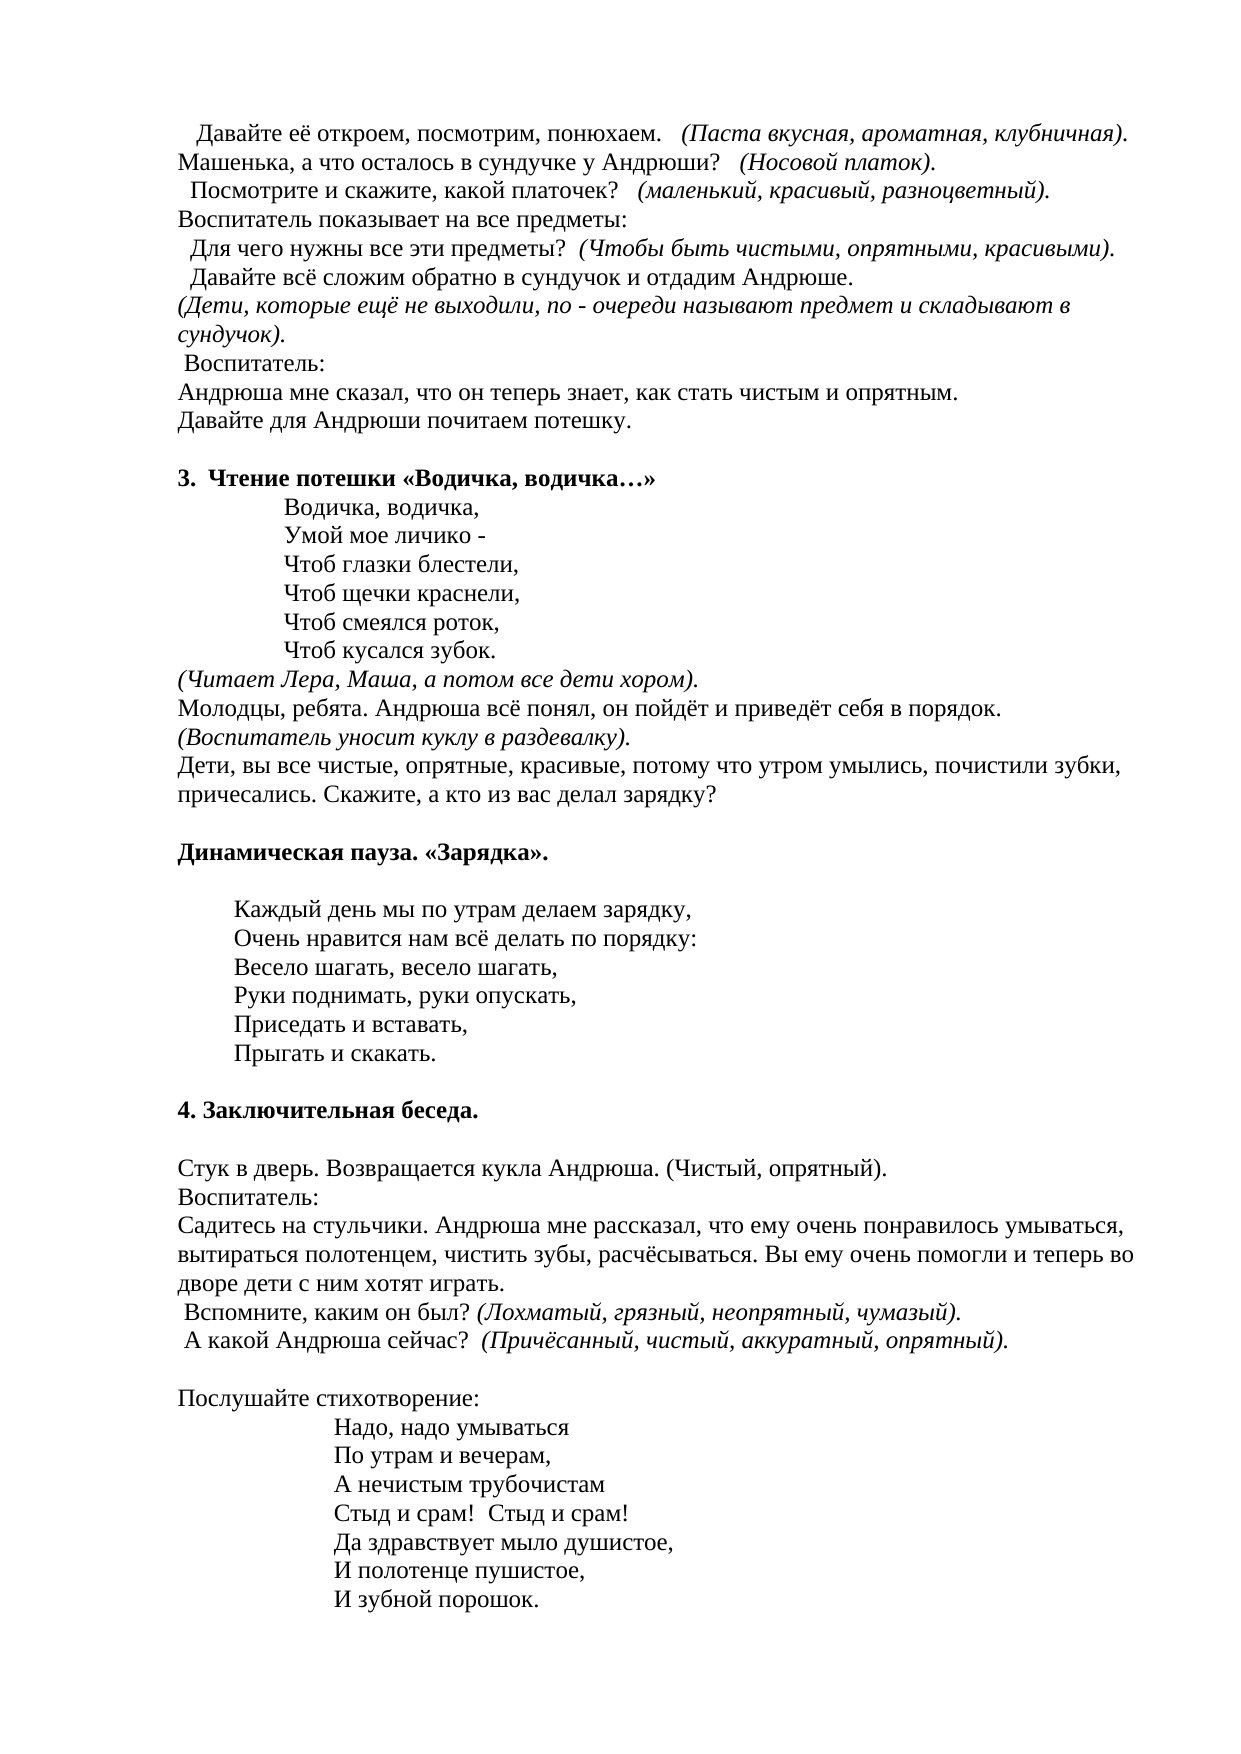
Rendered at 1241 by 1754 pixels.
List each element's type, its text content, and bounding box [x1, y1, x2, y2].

text Давайте всё сложим обратно в сундучок и отдадим Андрюше. [177, 262, 1152, 291]
text Весело шагать, весело шагать, [177, 952, 1152, 981]
text Приседать и вставать, [177, 1009, 1152, 1038]
text Прыгать и скакать. [177, 1038, 1152, 1067]
text Посмотрите и скажите, какой платочек? (маленький, красивый, разноцветный). [177, 176, 1152, 204]
text И зубной порошок. [177, 1584, 1152, 1613]
text Давайте её откроем, посмотрим, понюхаем. (Паста вкусная, ароматная, клубничная). [177, 118, 1152, 147]
text Стук в дверь. Возвращается кукла Андрюша. (Чистый, опрятный). [177, 1153, 1152, 1182]
text Водичка, водичка, Умой мое личико - Чтоб глазки блестели, Чтоб щечки краснели, Чтоб смеялся роток, Чтоб кусался зубок. [177, 492, 1152, 664]
text По утрам и вечерам, [177, 1441, 1152, 1469]
text Стыд и срам! Стыд и срам! [177, 1498, 1152, 1527]
text Машенька, а что осталось в сундучке у Андрюши? (Носовой платок). [177, 147, 1152, 176]
text Для чего нужны все эти предметы? (Чтобы быть чистыми, опрятными, красивыми). [177, 233, 1152, 262]
text (Дети, которые ещё не выходили, по - очереди называют предмет и складывают в сундучок). [177, 291, 1152, 348]
text Давайте для Андрюши почитаем потешку. [177, 406, 1152, 434]
text Послушайте стихотворение: [177, 1383, 1152, 1412]
text Воспитатель: [177, 1182, 1152, 1211]
text Воспитатель: [177, 348, 1152, 377]
text 3. Чтение потешки «Водичка, водичка…» [177, 463, 1152, 492]
text (Читает Лера, Маша, а потом все дети хором). [177, 664, 1152, 693]
text (Воспитатель уносит куклу в раздевалку). [177, 722, 1152, 751]
text Молодцы, ребята. Андрюша всё понял, он пойдёт и приведёт себя в порядок. [177, 693, 1152, 722]
text Андрюша мне сказал, что он теперь знает, как стать чистым и опрятным. [177, 377, 1152, 406]
text Вспомните, каким он был? (Лохматый, грязный, неопрятный, чумазый). [177, 1297, 1152, 1326]
text Надо, надо умываться [177, 1412, 1152, 1441]
text Садитесь на стульчики. Андрюша мне рассказал, что ему очень понравилось умываться, вытираться полотенцем, чистить зубы, расчёсываться. Вы ему очень помогли и теперь во дворе дети с ним хотят играть. [177, 1211, 1152, 1297]
text А нечистым трубочистам [177, 1469, 1152, 1498]
text Динамическая пауза. «Зарядка». [177, 837, 1152, 866]
text Дети, вы все чистые, опрятные, красивые, потому что утром умылись, почистили зубки, причесались. Скажите, а кто из вас делал зарядку? [177, 751, 1152, 808]
text А какой Андрюша сейчас? (Причёсанный, чистый, аккуратный, опрятный). [177, 1326, 1152, 1354]
text 4. Заключительная беседа. [177, 1096, 1152, 1124]
text И полотенце пушистое, [177, 1556, 1152, 1584]
text Очень нравится нам всё делать по порядку: [177, 923, 1152, 952]
text Каждый день мы по утрам делаем зарядку, [177, 894, 1152, 923]
text Да здравствует мыло душистое, [177, 1527, 1152, 1556]
text Воспитатель показывает на все предметы: [177, 204, 1152, 233]
text Руки поднимать, руки опускать, [177, 981, 1152, 1009]
